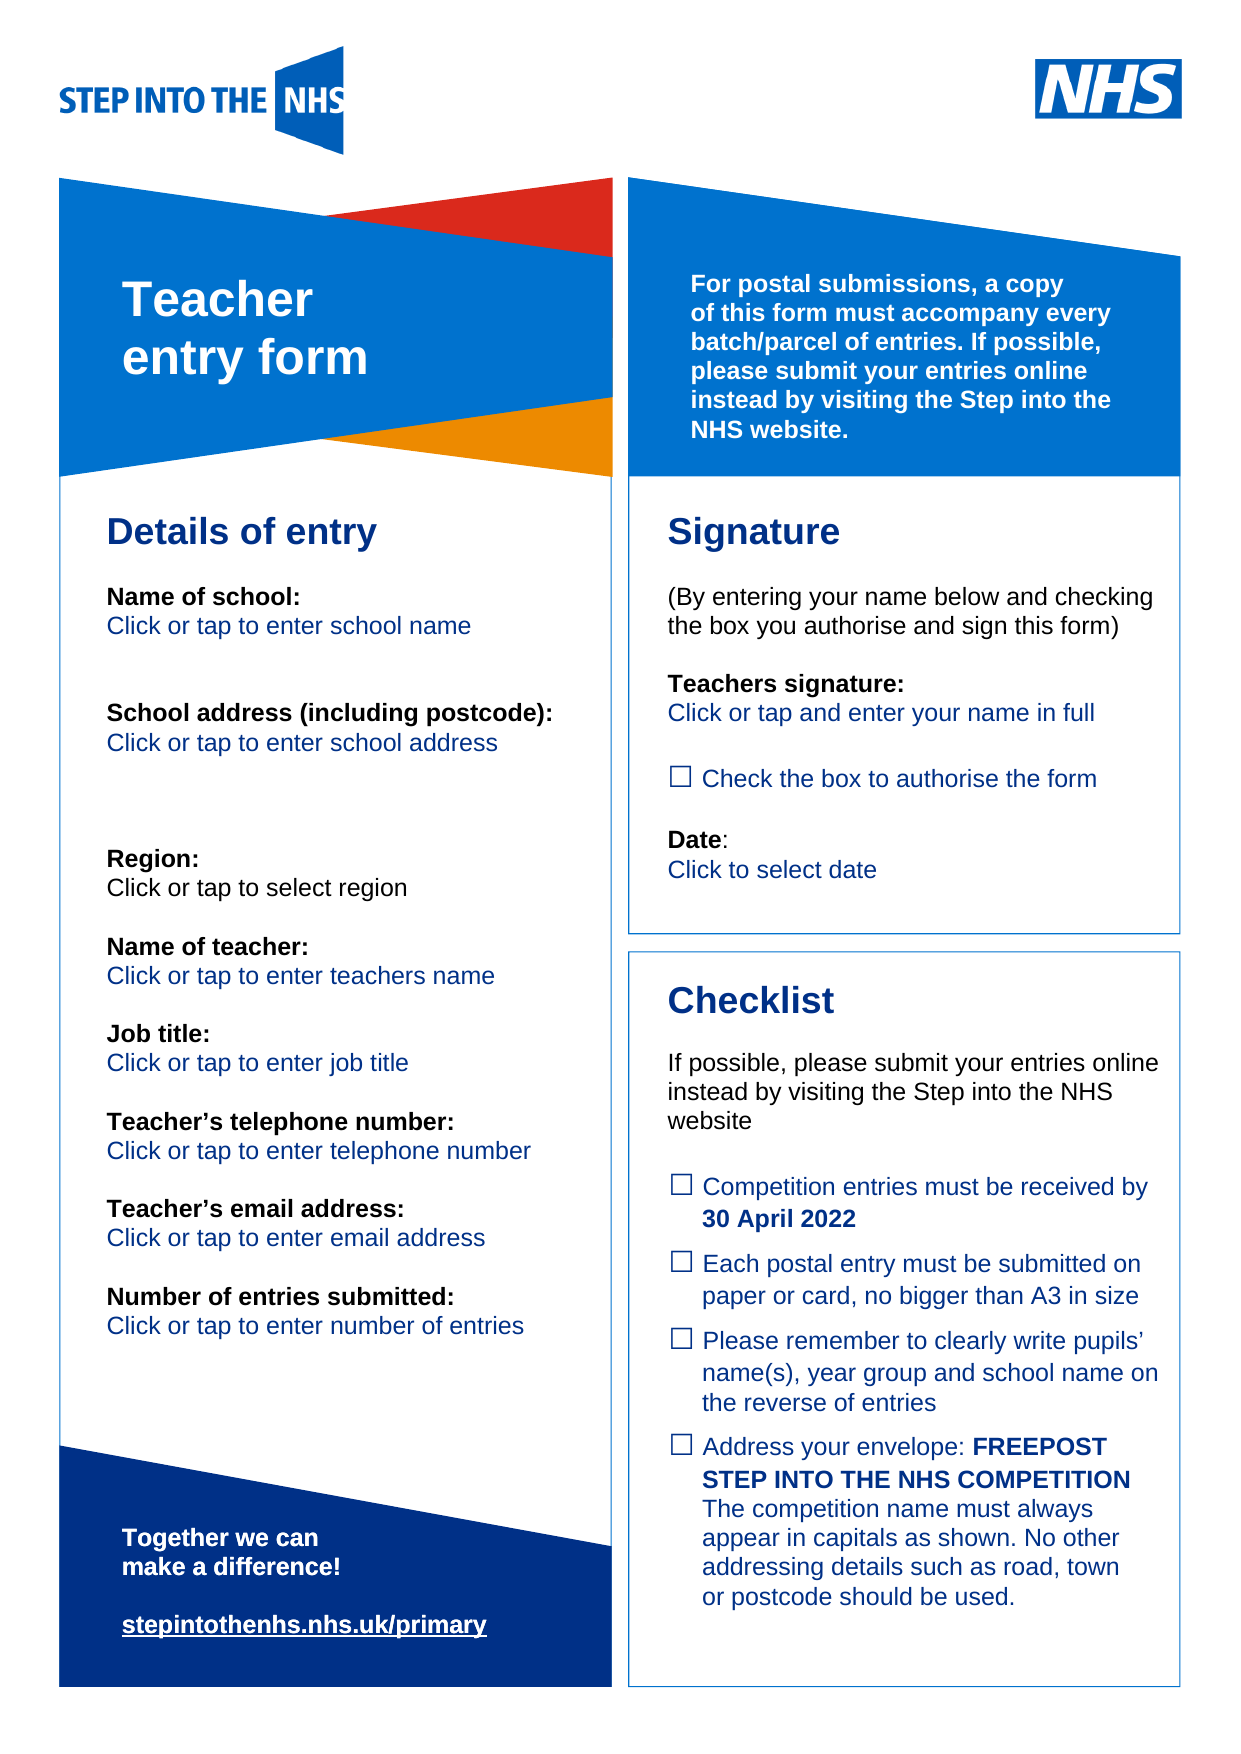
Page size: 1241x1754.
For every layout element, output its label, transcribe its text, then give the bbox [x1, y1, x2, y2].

text Date: [667, 825, 1166, 854]
text Teacher’s telephone number: [106, 1106, 605, 1135]
text (By entering your name below and checking the box you authorise and sign this form) [667, 581, 1166, 639]
text Competition entries must be received by 30 April 2022 [668, 1164, 1166, 1233]
text Name of school: [106, 581, 605, 610]
subtitle Details of entry [106, 502, 605, 552]
text Region: [106, 844, 605, 873]
picture [0, 0, 1241, 157]
text Name of teacher: [106, 931, 605, 960]
text Number of entries submitted: [106, 1281, 605, 1310]
subtitle Checklist [667, 971, 1166, 1021]
text Please remember to clearly write pupils’ name(s), year group and school name on the reverse of entries [668, 1318, 1166, 1416]
subtitle Signature [667, 502, 1166, 552]
text Each postal entry must be submitted on paper or card, no bigger than A3 in size [668, 1241, 1166, 1310]
text Teachers signature: [667, 669, 1166, 698]
text Job title: [106, 1019, 605, 1048]
text Teacher’s email address: [106, 1194, 605, 1223]
text School address (including postcode): [106, 698, 605, 727]
text Address your envelope: FREEPOST STEP INTO THE NHS COMPETITION The competition name must always appear in capitals as shown. No other addressing details such as road, town or postcode should be used. [668, 1425, 1166, 1610]
text If possible, please submit your entries online instead by visiting the Step into the NHS website [667, 1047, 1166, 1135]
text Check the box to authorise the form [667, 756, 1166, 796]
